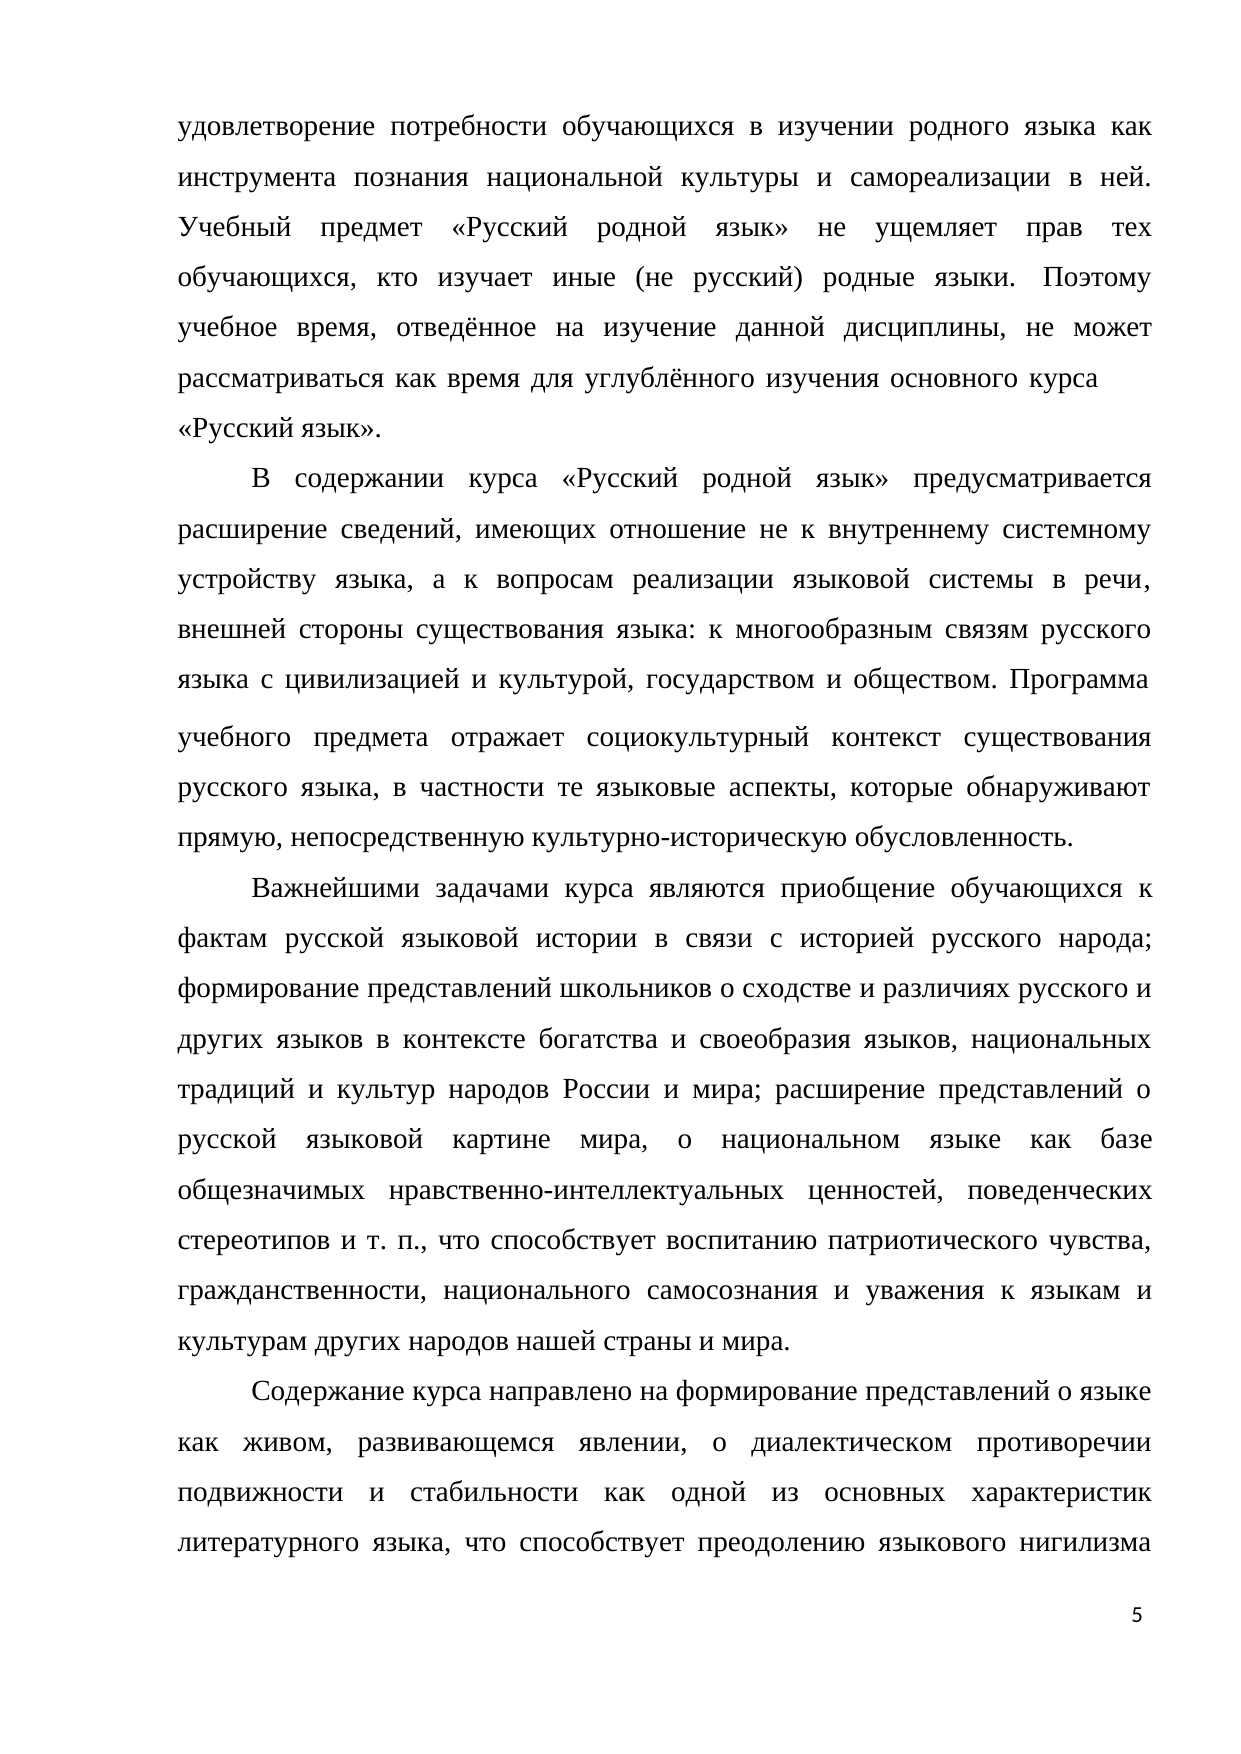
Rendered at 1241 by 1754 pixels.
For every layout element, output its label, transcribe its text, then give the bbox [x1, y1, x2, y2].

text В содержании курса «Русский родной язык» предусматривается расширение сведений, имеющих отношение не к внутреннему системному устройству языка, а к вопросам реализации языковой системы в речи‚ внешней стороны существования языка: к многообразным связям русского языка с цивилизацией и культурой, государством и обществом. Программа [177, 460, 1152, 695]
text «Русский язык». [177, 410, 1176, 444]
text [177, 108, 1152, 393]
text учебного предмета отражает социокультурный контекст существования русского языка, в частности те языковые аспекты, которые обнаруживают прямую, непосредственную культурно-историческую обусловленность. [177, 719, 1152, 853]
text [177, 1373, 1152, 1558]
text Важнейшими задачами курса являются приобщение обучающихся к фактам русской языковой истории в связи с историей русского народа; формирование представлений школьников о сходстве и различиях русского и других языков в контексте богатства и своеобразия языков, национальных традиций и культур народов России и мира; расширение представлений о русской языковой картине мира, о национальном языке как базе общезначимых нравственно-интеллектуальных ценностей, поведенческих стереотипов и т. п., что способствует воспитанию патриотического чувства, гражданственности, национального самосознания и уважения к языкам и культурам других народов нашей страны и мира. [177, 870, 1152, 1356]
